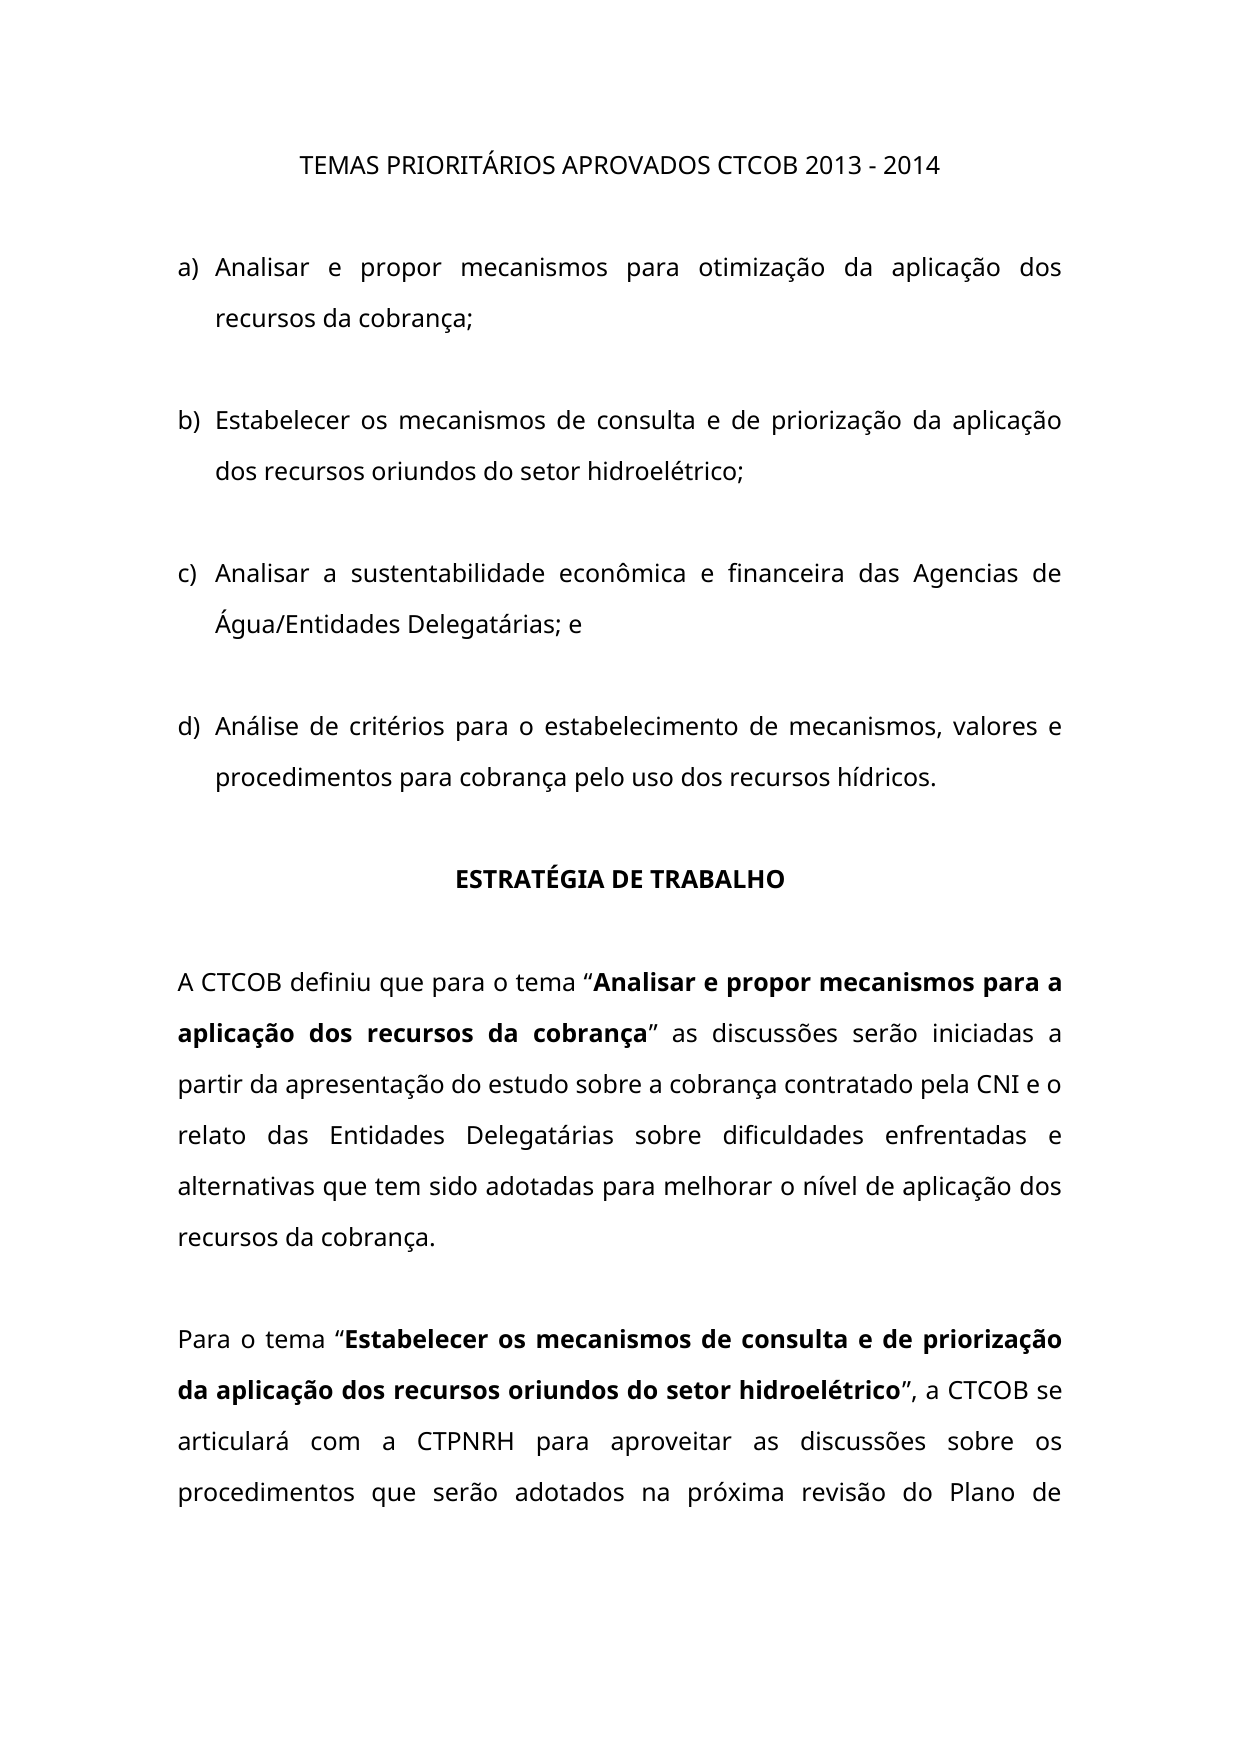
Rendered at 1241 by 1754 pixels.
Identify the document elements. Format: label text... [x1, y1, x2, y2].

list Análise de critérios para o estabelecimento de mecanismos, valores e procedimentos para cobrança pelo uso dos recursos hídricos. [177, 709, 1063, 794]
text ESTRATÉGIA DE TRABALHO [177, 862, 1063, 896]
list Analisar a sustentabilidade econômica e financeira das Agencias de Água/Entidades Delegatárias; e [177, 556, 1063, 641]
text A CTCOB definiu que para o tema “Analisar e propor mecanismos para a aplicação dos recursos da cobrança” as discussões serão iniciadas a partir da apresentação do estudo sobre a cobrança contratado pela CNI e o relato das Entidades Delegatárias sobre dificuldades enfrentadas e alternativas que tem sido adotadas para melhorar o nível de aplicação dos recursos da cobrança. [177, 964, 1063, 1253]
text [177, 1322, 1063, 1509]
list Analisar e propor mecanismos para otimização da aplicação dos recursos da cobrança; [177, 250, 1063, 335]
list Estabelecer os mecanismos de consulta e de priorização da aplicação dos recursos oriundos do setor hidroelétrico; [177, 403, 1063, 488]
text TEMAS PRIORITÁRIOS APROVADOS CTCOB 2013 - 2014 [177, 148, 1063, 182]
